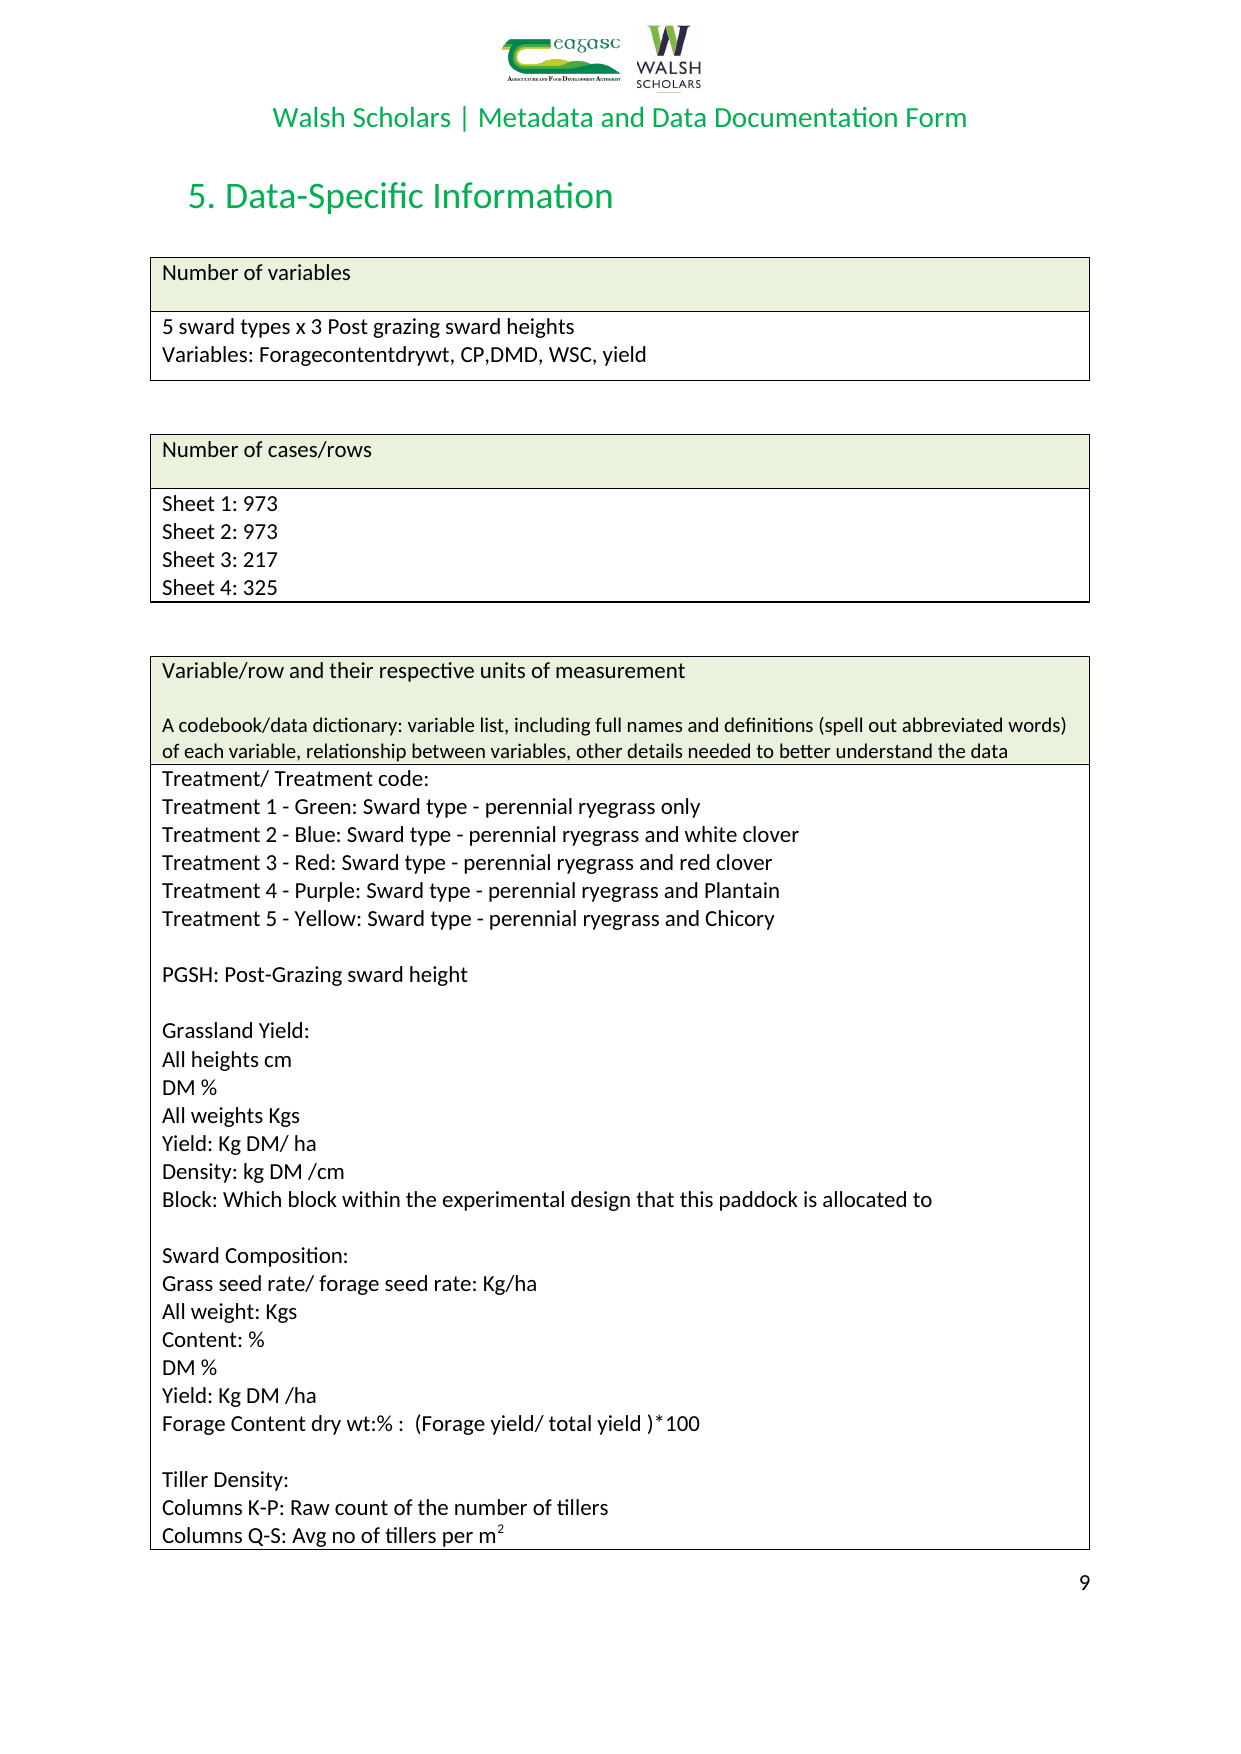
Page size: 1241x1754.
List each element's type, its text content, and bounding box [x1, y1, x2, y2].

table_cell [151, 765, 1089, 1549]
picture [501, 39, 621, 81]
table_cell Sheet 1: 973 Sheet 2: 973 Sheet 3: 217 Sheet 4: 325 [151, 489, 1089, 601]
subtitle Data-Specific Information [187, 172, 1090, 218]
table_header Number of variables [151, 258, 1089, 311]
table_header Number of cases/rows [151, 435, 1089, 488]
table_cell 5 sward types x 3 Post grazing sward heights Variables: Foragecontentdrywt, CP,DMD, WSC, yield [151, 312, 1089, 380]
table_header Variable/row and their respective units of measurement A codebook/data dictionary: variable list, including full names and definitions (spell out abbreviated words) of each variable, relationship between variables, other details needed to better understand the data [151, 657, 1089, 763]
picture [637, 25, 703, 93]
